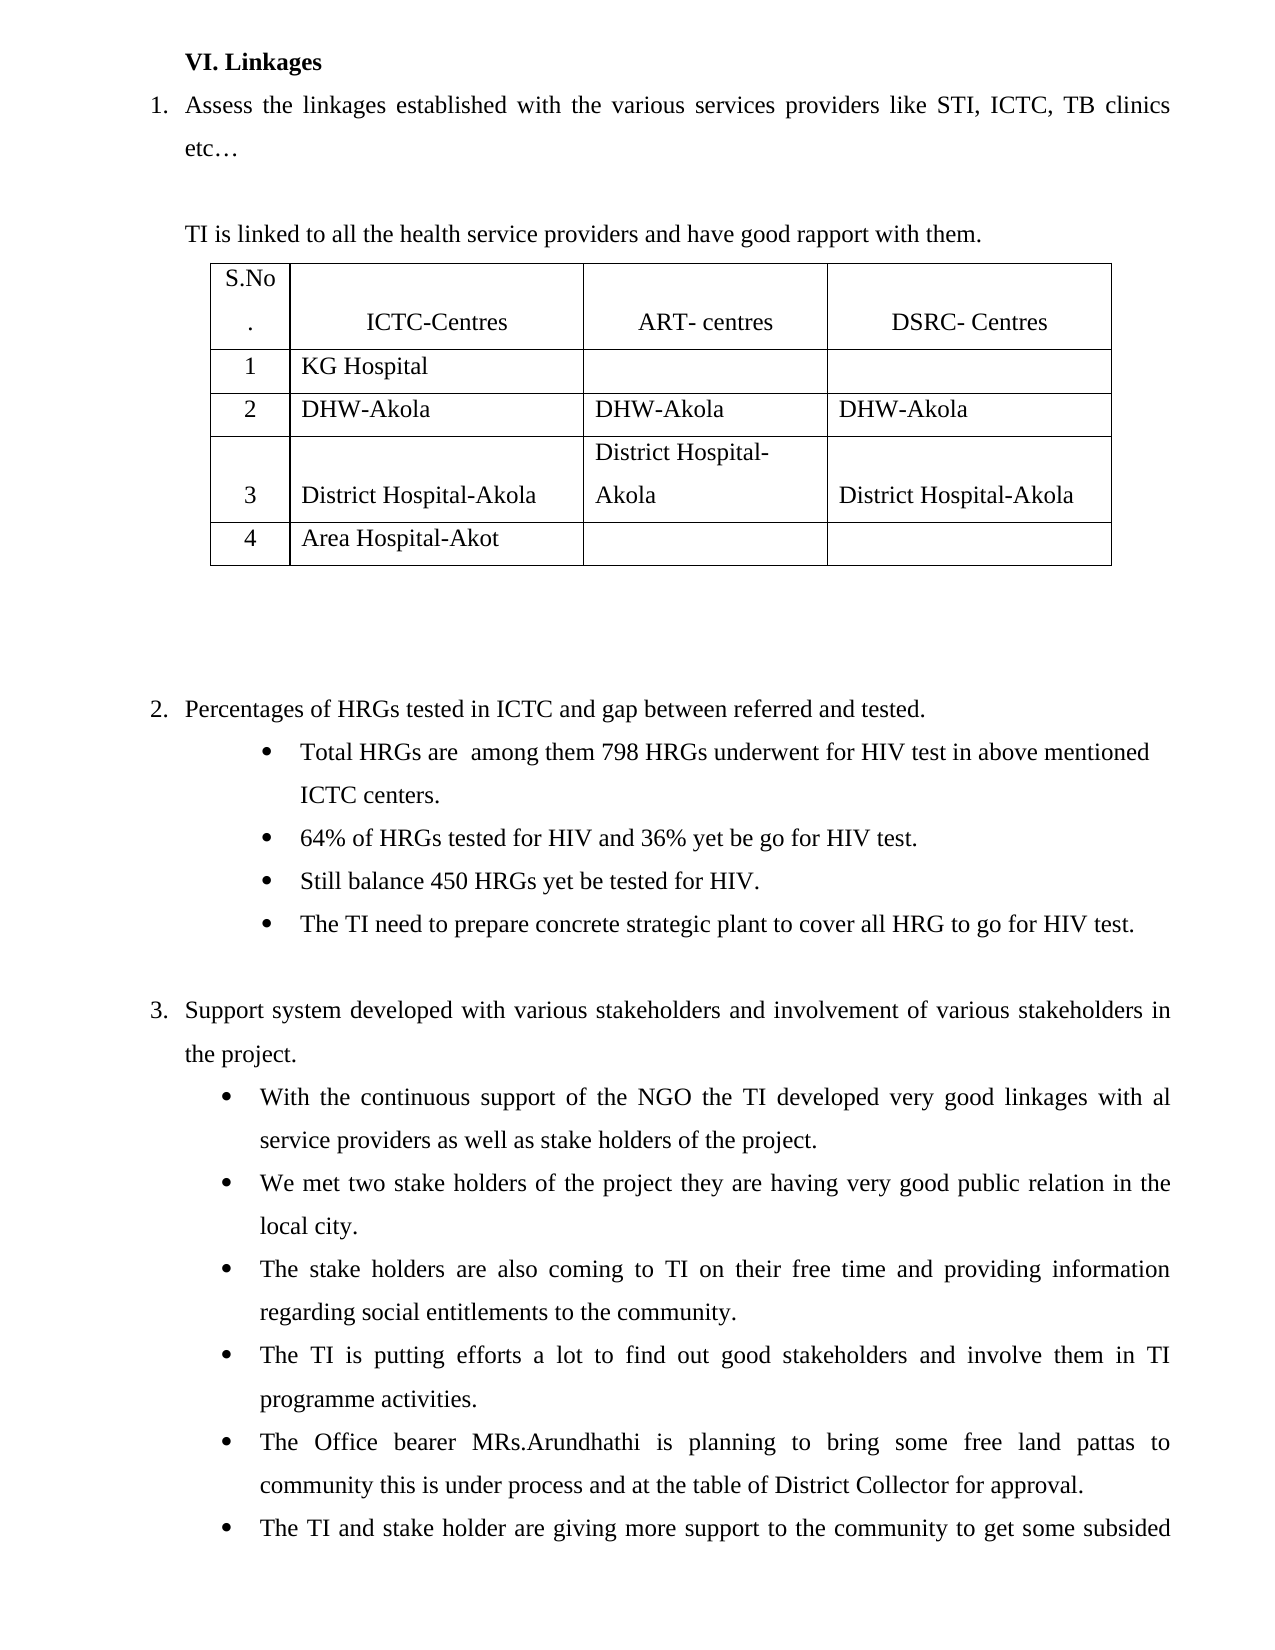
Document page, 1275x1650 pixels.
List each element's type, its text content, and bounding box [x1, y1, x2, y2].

table_cell 1 [211, 350, 289, 393]
table_cell DHW-Akola [291, 394, 583, 436]
text TI is linked to all the health service providers and have good rapport with them. [184, 219, 1172, 248]
list The Office bearer MRs.Arundhathi is planning to bring some free land pattas to community this is under process and at the table of District Collector for approval. [222, 1427, 1172, 1499]
table_cell DHW-Akola [828, 394, 1111, 436]
list We met two stake holders of the project they are having very good public relation in the local city. [222, 1168, 1172, 1240]
table_cell KG Hospital [291, 350, 583, 393]
table_cell [828, 350, 1111, 393]
table_cell 2 [211, 394, 289, 436]
list Still balance 450 HRGs yet be tested for HIV. [262, 866, 1172, 895]
list Support system developed with various stakeholders and involvement of various stakeholders in the project. [150, 996, 1172, 1067]
table_cell 4 [211, 523, 289, 564]
list With the continuous support of the NGO the TI developed very good linkages with al service providers as well as stake holders of the project. [222, 1082, 1172, 1154]
table_cell District Hospital-Akola [291, 437, 583, 522]
table_cell [828, 523, 1111, 564]
table_header DSRC- Centres [828, 264, 1111, 348]
text VI. Linkages [184, 47, 1172, 76]
table_header ART- centres [584, 264, 827, 348]
list Percentages of HRGs tested in ICTC and gap between referred and tested. [150, 694, 1172, 722]
table_cell Area Hospital-Akot [291, 523, 583, 564]
table_cell DHW-Akola [584, 394, 827, 436]
table_header ICTC-Centres [291, 264, 583, 348]
table_header S.No. [211, 264, 289, 348]
list The TI is putting efforts a lot to find out good stakeholders and involve them in TI programme activities. [222, 1341, 1172, 1412]
table_cell District Hospital-Akola [828, 437, 1111, 522]
list Assess the linkages established with the various services providers like STI, ICTC, TB clinics etc… [150, 90, 1172, 162]
list 64% of HRGs tested for HIV and 36% yet be go for HIV test. [262, 823, 1172, 852]
table_cell District Hospital-Akola [584, 437, 827, 522]
list Total HRGs are among them 798 HRGs underwent for HIV test in above mentioned ICTC centers. [262, 737, 1172, 809]
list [222, 1513, 1172, 1542]
list The TI need to prepare concrete strategic plant to cover all HRG to go for HIV test. [262, 909, 1172, 938]
table_cell 3 [211, 437, 289, 522]
table_cell [584, 523, 827, 564]
table_cell [584, 350, 827, 393]
list The stake holders are also coming to TI on their free time and providing information regarding social entitlements to the community. [222, 1254, 1172, 1326]
